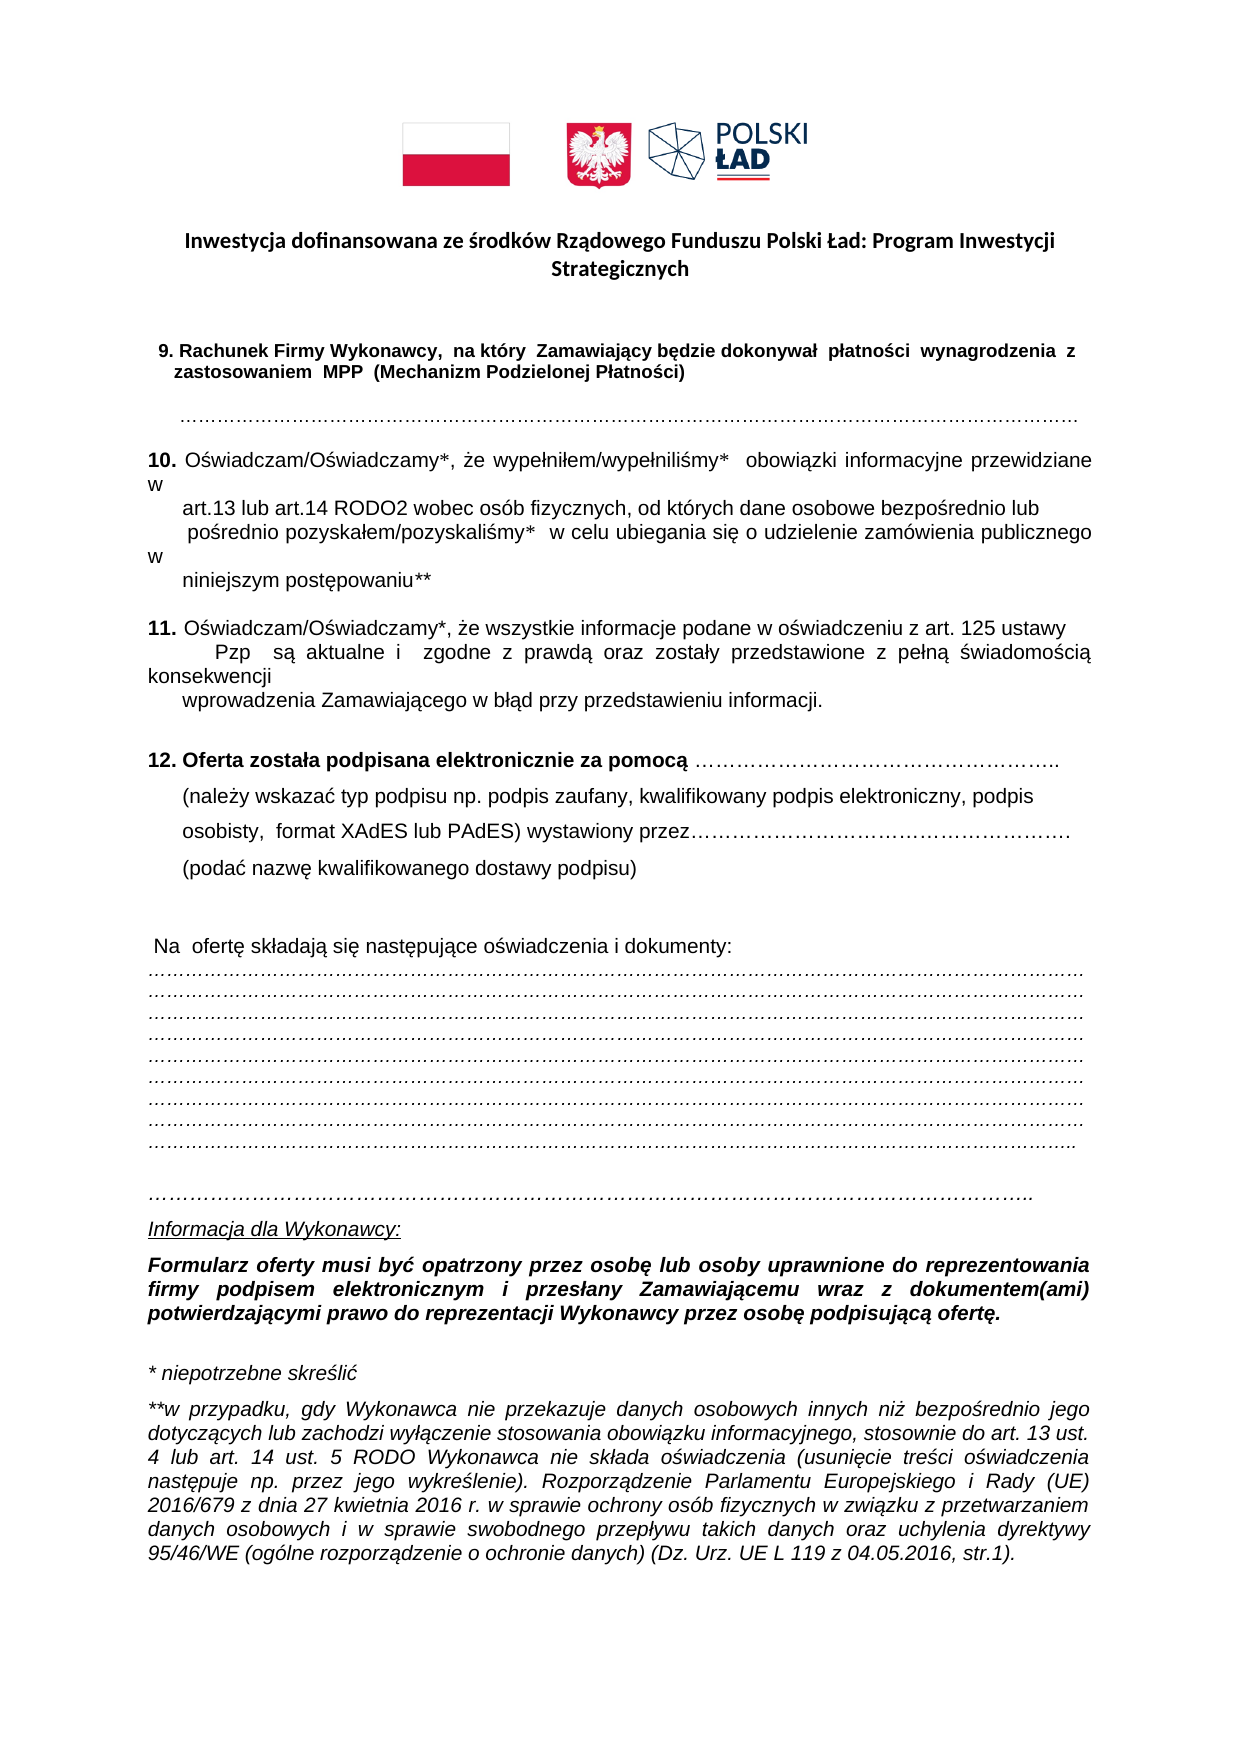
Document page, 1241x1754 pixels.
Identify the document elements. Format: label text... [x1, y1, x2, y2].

text Na ofertę składają się następujące oświadczenia i dokumenty: [148, 934, 1093, 958]
text niniejszym postępowaniu** [148, 568, 1093, 592]
text 9. Rachunek Firmy Wykonawcy, na który Zamawiający będzie dokonywał płatności wynagrodzenia z [148, 340, 1093, 361]
text (należy wskazać typ podpisu np. podpis zaufany, kwalifikowany podpis elektroniczny, podpis [148, 783, 1093, 807]
text ……………………………………………………………………………………………………………………………… [148, 404, 1093, 426]
text osobisty, format XAdES lub PAdES) wystawiony przez………………………………………………. [148, 819, 1093, 843]
text zastosowaniem MPP (Mechanizm Podzielonej Płatności) [148, 361, 1093, 383]
text art.13 lub art.14 RODO2 wobec osób fizycznych, od których dane osobowe bezpośrednio lub [148, 496, 1093, 520]
text pośrednio pozyskałem/pozyskaliśmy* w celu ubiegania się o udzielenie zamówienia publicznego w [148, 520, 1093, 568]
text ……………………………………………………………………………………………………………….. [148, 1181, 1093, 1205]
text 12. Oferta została podpisana elektronicznie za pomocą …………………………………………….. [148, 747, 1093, 771]
text (podać nazwę kwalifikowanego dostawy podpisu) [148, 855, 1093, 879]
list …………………………………………………………………………………………………………………………………………………………………………………………………………………………………………………………………………………………………………………………………………………………………………………………………………………………………………………………………………………………………………………………………………………………………………………………………………………………………………………………………………………………………………………………………………………………………………………………………………………………………………………………………………………………………………………………………………………………………………………………………………………………………………………………………………………………………………………………………………………………………………………………………………………………………………….. [148, 958, 1093, 1152]
text 11. Oświadczam/Oświadczamy*, że wszystkie informacje podane w oświadczeniu z art. 125 ustawy [148, 616, 1093, 640]
picture [360, 73, 848, 227]
text * niepotrzebne skreślić [148, 1361, 1093, 1385]
text wprowadzenia Zamawiającego w błąd przy przedstawieniu informacji. [148, 688, 1093, 712]
text Pzp są aktualne i zgodne z prawdą oraz zostały przedstawione z pełną świadomością konsekwencji [148, 640, 1093, 688]
text 10. Oświadczam/Oświadczamy*, że wypełniłem/wypełniliśmy* obowiązki informacyjne przewidziane w [148, 448, 1093, 496]
text Formularz oferty musi być opatrzony przez osobę lub osoby uprawnione do reprezentowania firmy podpisem elektronicznym i przesłany Zamawiającemu wraz z dokumentem(ami) potwierdzającymi prawo do reprezentacji Wykonawcy przez osobę podpisującą ofertę. [148, 1253, 1093, 1325]
text **w przypadku, gdy Wykonawca nie przekazuje danych osobowych innych niż bezpośrednio jego dotyczących lub zachodzi wyłączenie stosowania obowiązku informacyjnego, stosownie do art. 13 ust. 4 lub art. 14 ust. 5 RODO Wykonawca nie składa oświadczenia (usunięcie treści oświadczenia następuje np. przez jego wykreślenie). Rozporządzenie Parlamentu Europejskiego i Rady (UE) 2016/679 z dnia 27 kwietnia 2016 r. w sprawie ochrony osób fizycznych w związku z przetwarzaniem danych osobowych i w sprawie swobodnego przepływu takich danych oraz uchylenia dyrektywy 95/46/WE (ogólne rozporządzenie o ochronie danych) (Dz. Urz. UE L 119 z 04.05.2016, str.1). [148, 1397, 1093, 1564]
text Informacja dla Wykonawcy: [148, 1217, 1093, 1241]
